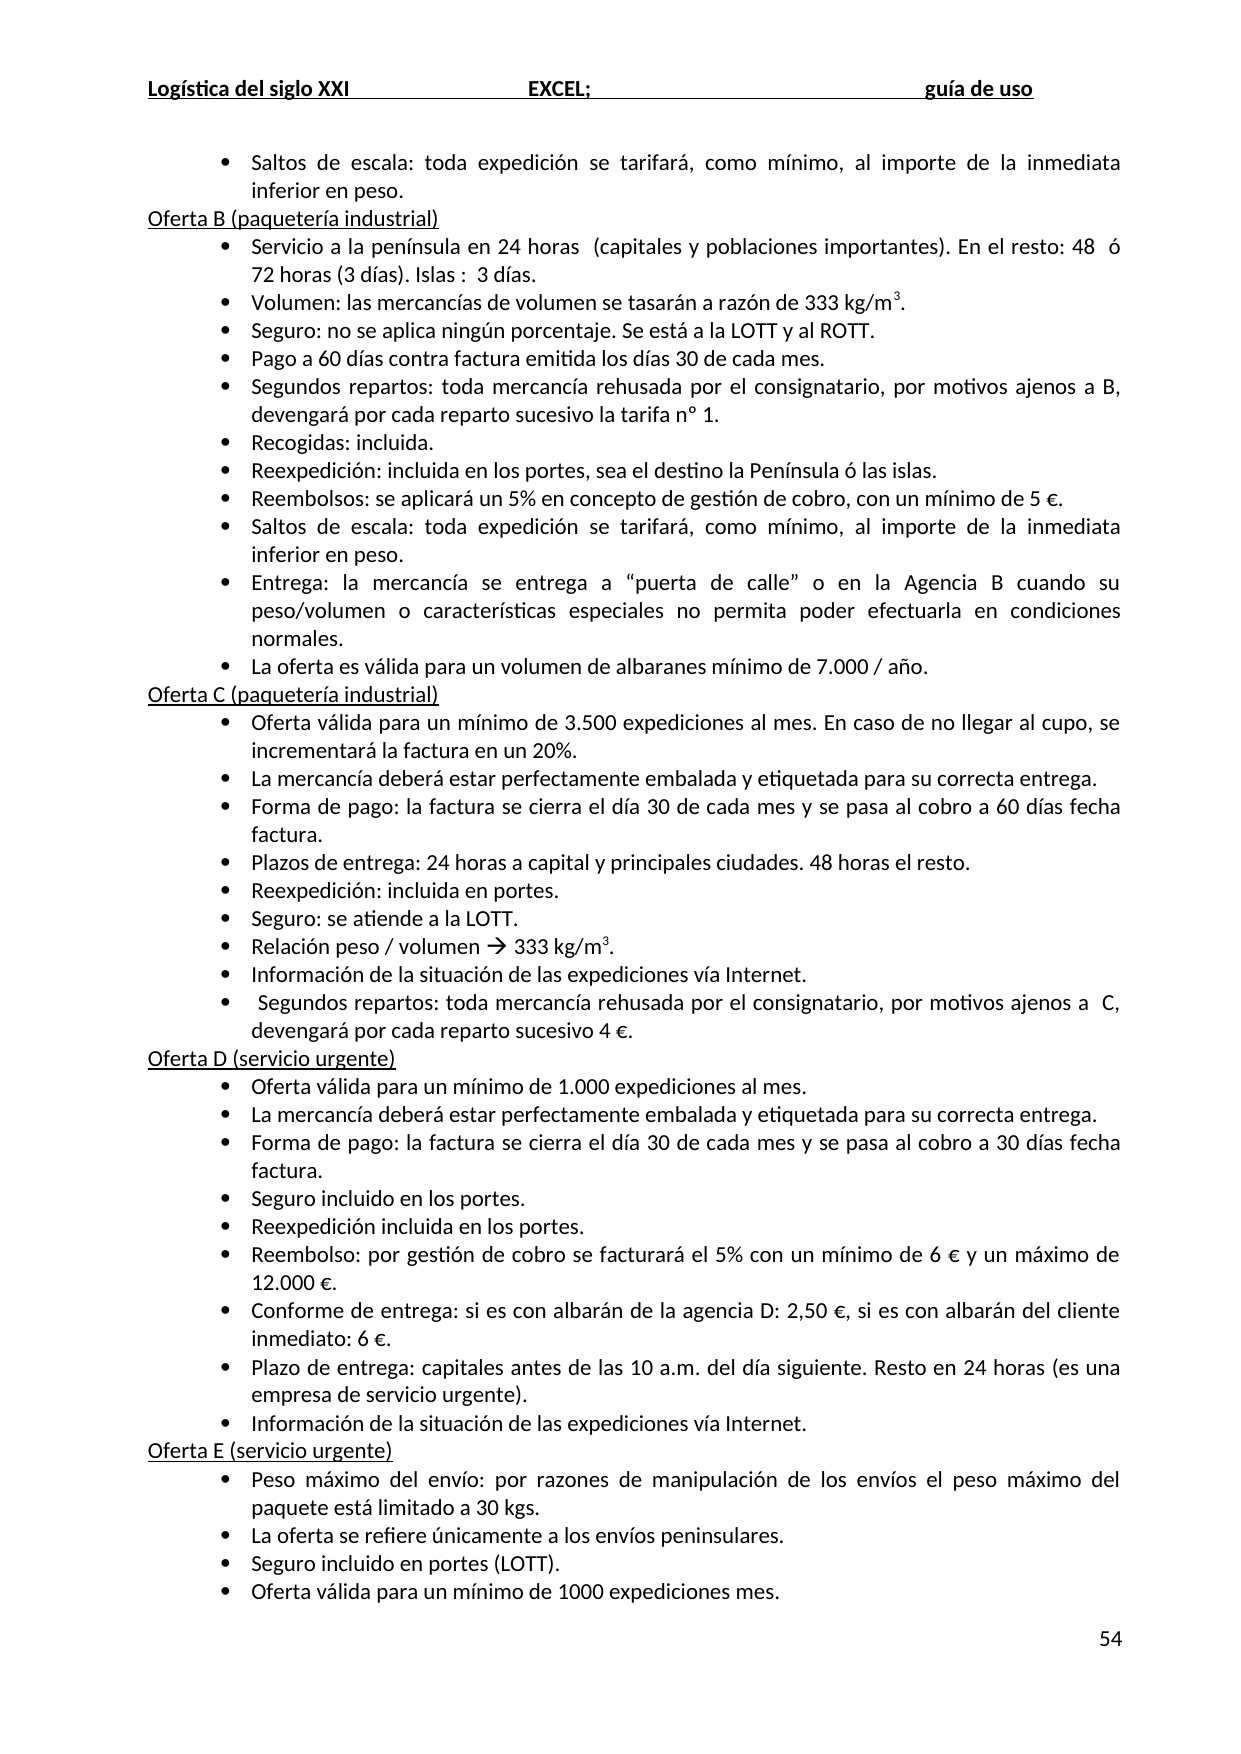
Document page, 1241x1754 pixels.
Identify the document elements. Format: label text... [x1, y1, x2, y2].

list Oferta válida para un mínimo de 1.000 expediciones al mes. [221, 1072, 1122, 1100]
list Seguro incluido en portes (LOTT). [221, 1549, 1122, 1577]
list Información de la situación de las expediciones vía Internet. [221, 960, 1122, 988]
list La mercancía deberá estar perfectamente embalada y etiquetada para su correcta entrega. [221, 1100, 1122, 1128]
list Plazo de entrega: capitales antes de las .m. del día siguiente. Resto en 24 horas (es una empresa de servicio urgente). [221, 1353, 1122, 1409]
list Relación peso / volumen 333 kg/m3. [221, 932, 1122, 960]
list Servicio a la península en 24 horas (capitales y poblaciones importantes). En el resto: 48 ó 72 horas (3 días). Islas : 3 días. [221, 232, 1122, 288]
list Conforme de entrega: si es con albarán de la agencia D: 2,50 €, si es con albarán del cliente inmediato: 6 €. [221, 1297, 1122, 1353]
list Seguro: no se aplica ningún porcentaje. Se está a la LOTT y al ROTT. [221, 316, 1122, 344]
list Reexpedición: incluida en los portes, sea el destino la Península ó las islas. [221, 456, 1122, 484]
subtitle Oferta C (paquetería industrial) [148, 680, 1122, 708]
list Seguro: se atiende a la LOTT. [221, 904, 1122, 932]
list Reexpedición incluida en los portes. [221, 1212, 1122, 1241]
list Plazos de entrega: 24 horas a capital y principales ciudades. 48 horas el resto. [221, 848, 1122, 876]
list Pago a 60 días contra factura emitida los días 30 de cada mes. [221, 344, 1122, 372]
list Entrega: la mercancía se entrega a “puerta de calle” o en la Agencia B cuando su peso/volumen o características especiales no permita poder efectuarla en condiciones normales. [221, 568, 1122, 652]
list La oferta se refiere únicamente a los envíos peninsulares. [221, 1521, 1122, 1549]
list La oferta es válida para un volumen de albaranes mínimo de 7.000 / año. [221, 652, 1122, 680]
list Peso máximo del envío: por razones de manipulación de los envíos el peso máximo del paquete está limitado a 30 kgs. [221, 1465, 1122, 1521]
subtitle Oferta E (servicio urgente) [148, 1437, 1122, 1465]
list Recogidas: incluida. [221, 428, 1122, 456]
subtitle Oferta D (servicio urgente) [148, 1044, 1122, 1072]
subtitle Oferta B (paquetería industrial) [148, 204, 1122, 232]
list Oferta válida para un mínimo de 3.500 expediciones al mes. En caso de no llegar al cupo, se incrementará la factura en un 20%. [221, 708, 1122, 764]
list Forma de pago: la factura se cierra el día 30 de cada mes y se pasa al cobro a 60 días fecha factura. [221, 792, 1122, 848]
list Segundos repartos: toda mercancía rehusada por el consignatario, por motivos ajenos a C, devengará por cada reparto sucesivo 4 €. [221, 988, 1122, 1044]
list Reembolsos: se aplicará un 5% en concepto de gestión de cobro, con un mínimo de 5 €. [221, 484, 1122, 512]
list Saltos de escala: toda expedición se tarifará, como mínimo, al importe de la inmediata inferior en peso. [221, 512, 1122, 568]
list Reembolso: por gestión de cobro se facturará el 5% con un mínimo de 6 € y un máximo de 12.000 €. [221, 1241, 1122, 1297]
list Forma de pago: la factura se cierra el día 30 de cada mes y se pasa al cobro a 30 días fecha factura. [221, 1128, 1122, 1184]
list Saltos de escala: toda expedición se tarifará, como mínimo, al importe de la inmediata inferior en peso. [221, 148, 1122, 204]
list Oferta válida para un mínimo de 1000 expediciones mes. [221, 1577, 1122, 1605]
list Información de la situación de las expediciones vía Internet. [221, 1409, 1122, 1437]
list Volumen: las mercancías de volumen se tasarán a razón de 333 kg/m3. [221, 288, 1122, 316]
list La mercancía deberá estar perfectamente embalada y etiquetada para su correcta entrega. [221, 764, 1122, 792]
list Segundos repartos: toda mercancía rehusada por el consignatario, por motivos ajenos a B, devengará por cada reparto sucesivo la tarifa nº 1. [221, 372, 1122, 428]
list Reexpedición: incluida en portes. [221, 876, 1122, 904]
list Seguro incluido en los portes. [221, 1184, 1122, 1212]
